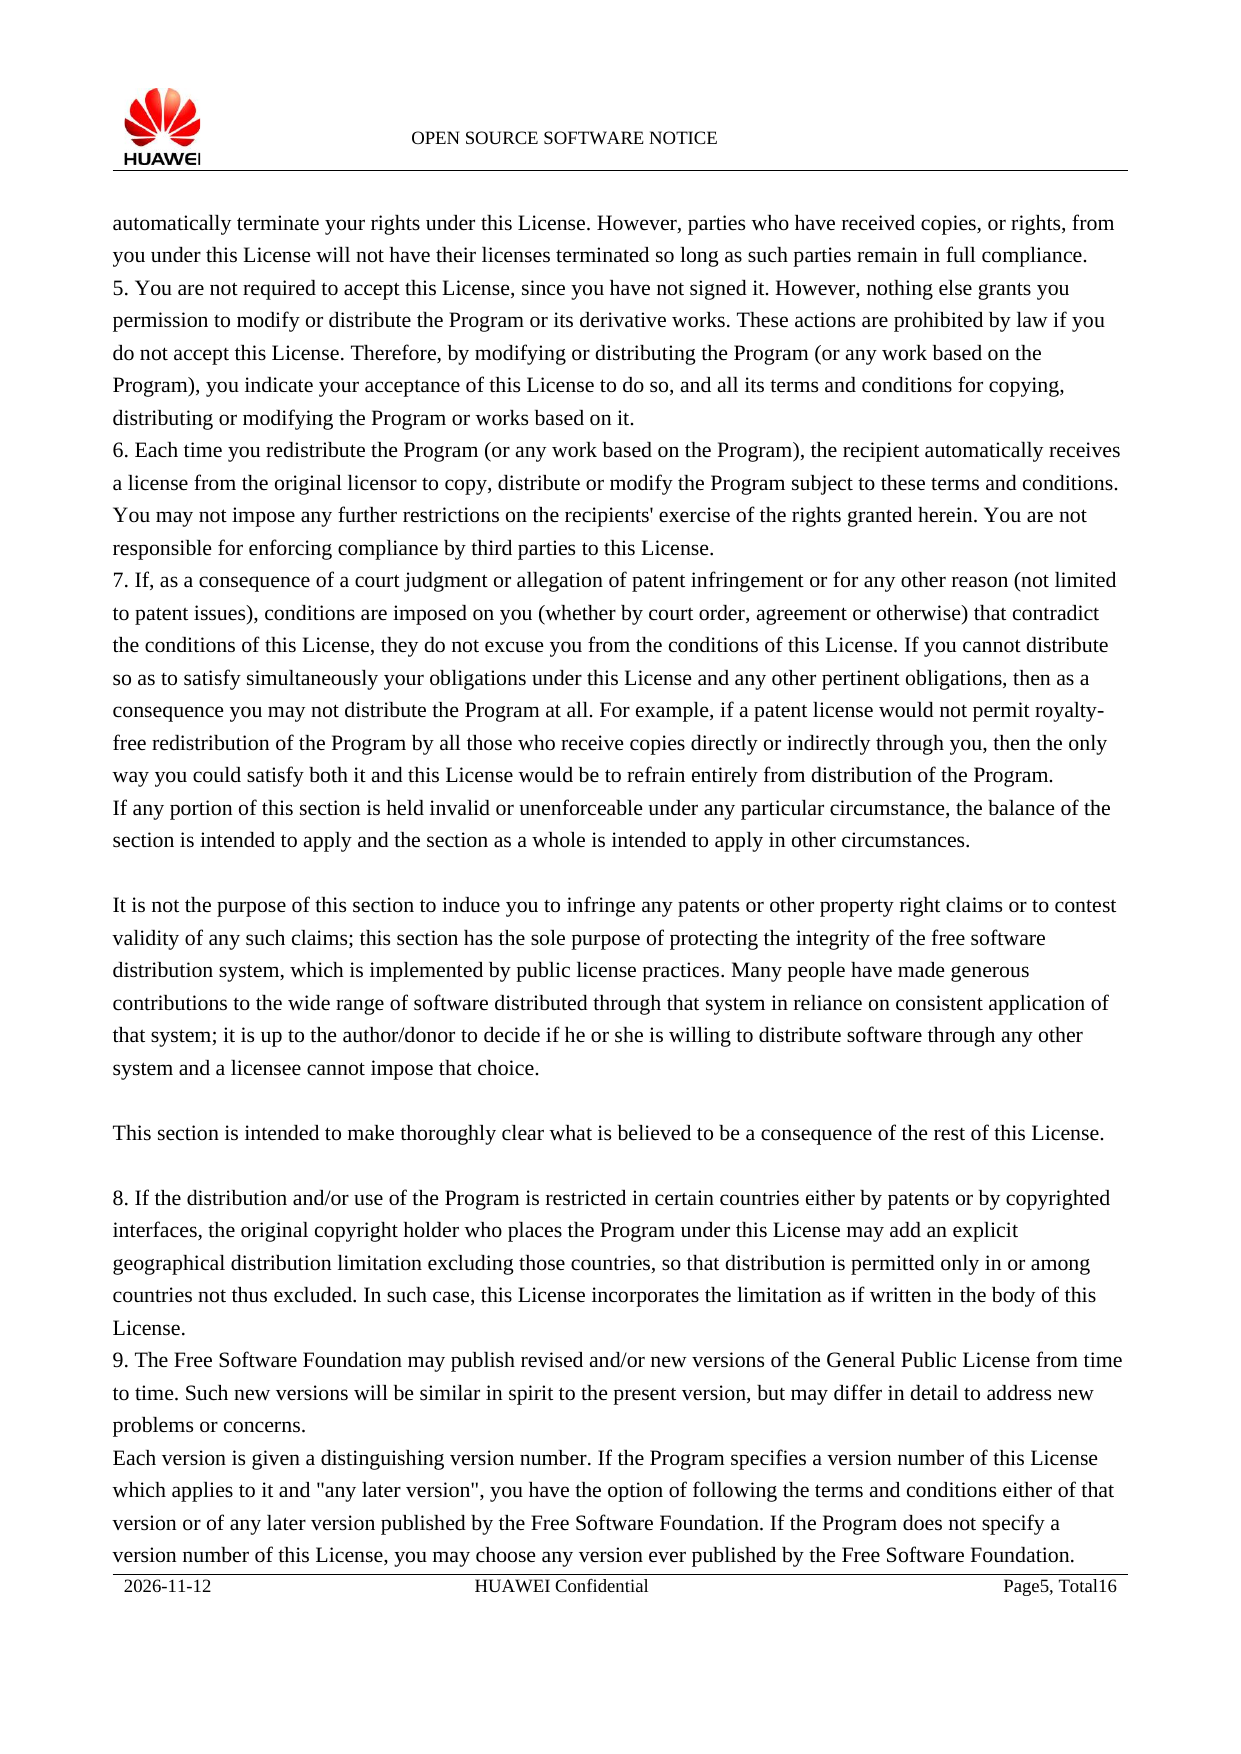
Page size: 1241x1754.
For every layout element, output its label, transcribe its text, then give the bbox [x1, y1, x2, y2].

picture [124, 88, 201, 165]
